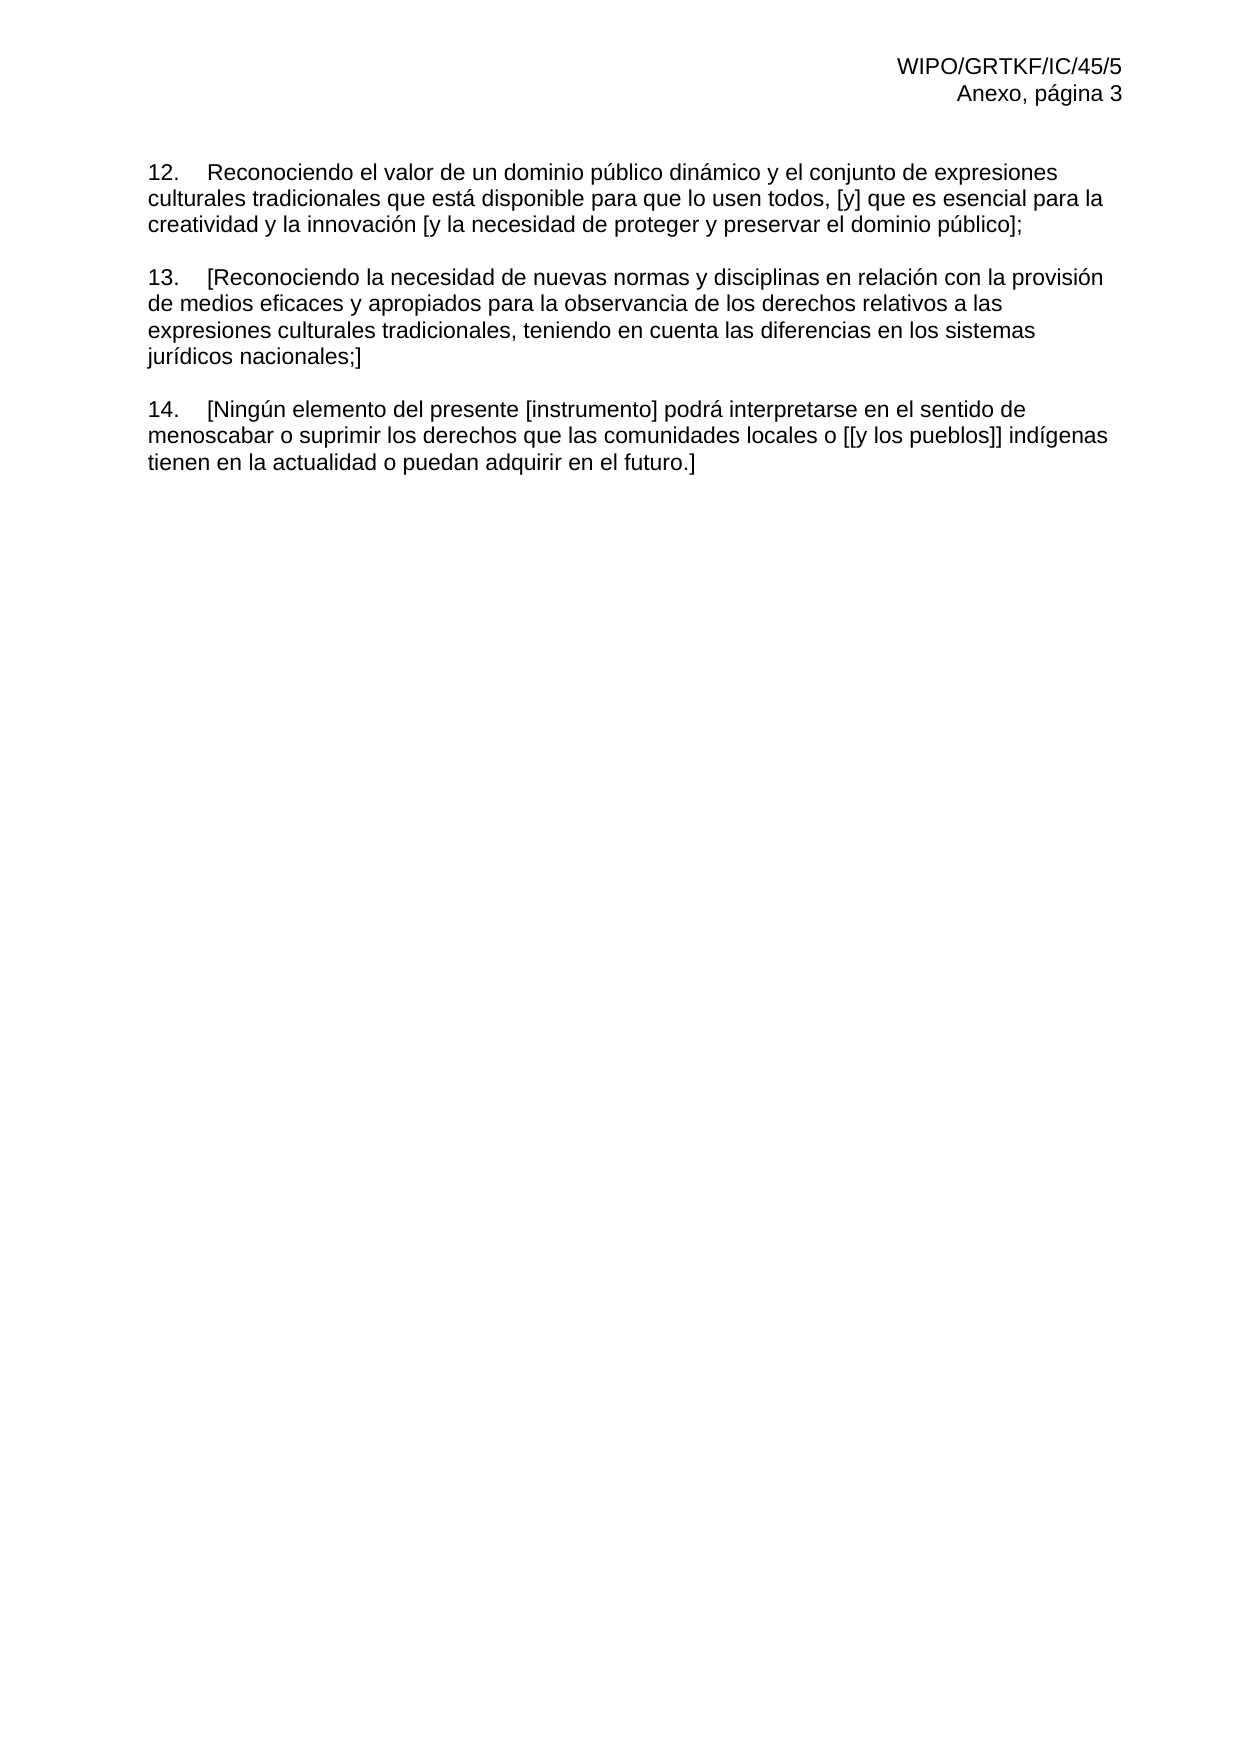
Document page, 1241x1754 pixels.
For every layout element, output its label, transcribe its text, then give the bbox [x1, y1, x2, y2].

list [Reconociendo la necesidad de nuevas normas y disciplinas en relación con la provisión de medios eficaces y apropiados para la observancia de los derechos relativos a las expresiones culturales tradicionales, teniendo en cuenta las diferencias en los sistemas jurídicos nacionales;] [148, 264, 1122, 369]
list Reconociendo el valor de un dominio público dinámico y el conjunto de expresiones culturales tradicionales que está disponible para que lo usen todos, [y] que es esencial para la creatividad y la innovación [y la necesidad de proteger y preservar el dominio público]; [148, 158, 1122, 238]
list [Ningún elemento del presente [instrumento] podrá interpretarse en el sentido de menoscabar o suprimir los derechos que las comunidades locales o [[y los pueblos]] indígenas tienen en la actualidad o puedan adquirir en el futuro.] [148, 396, 1122, 475]
